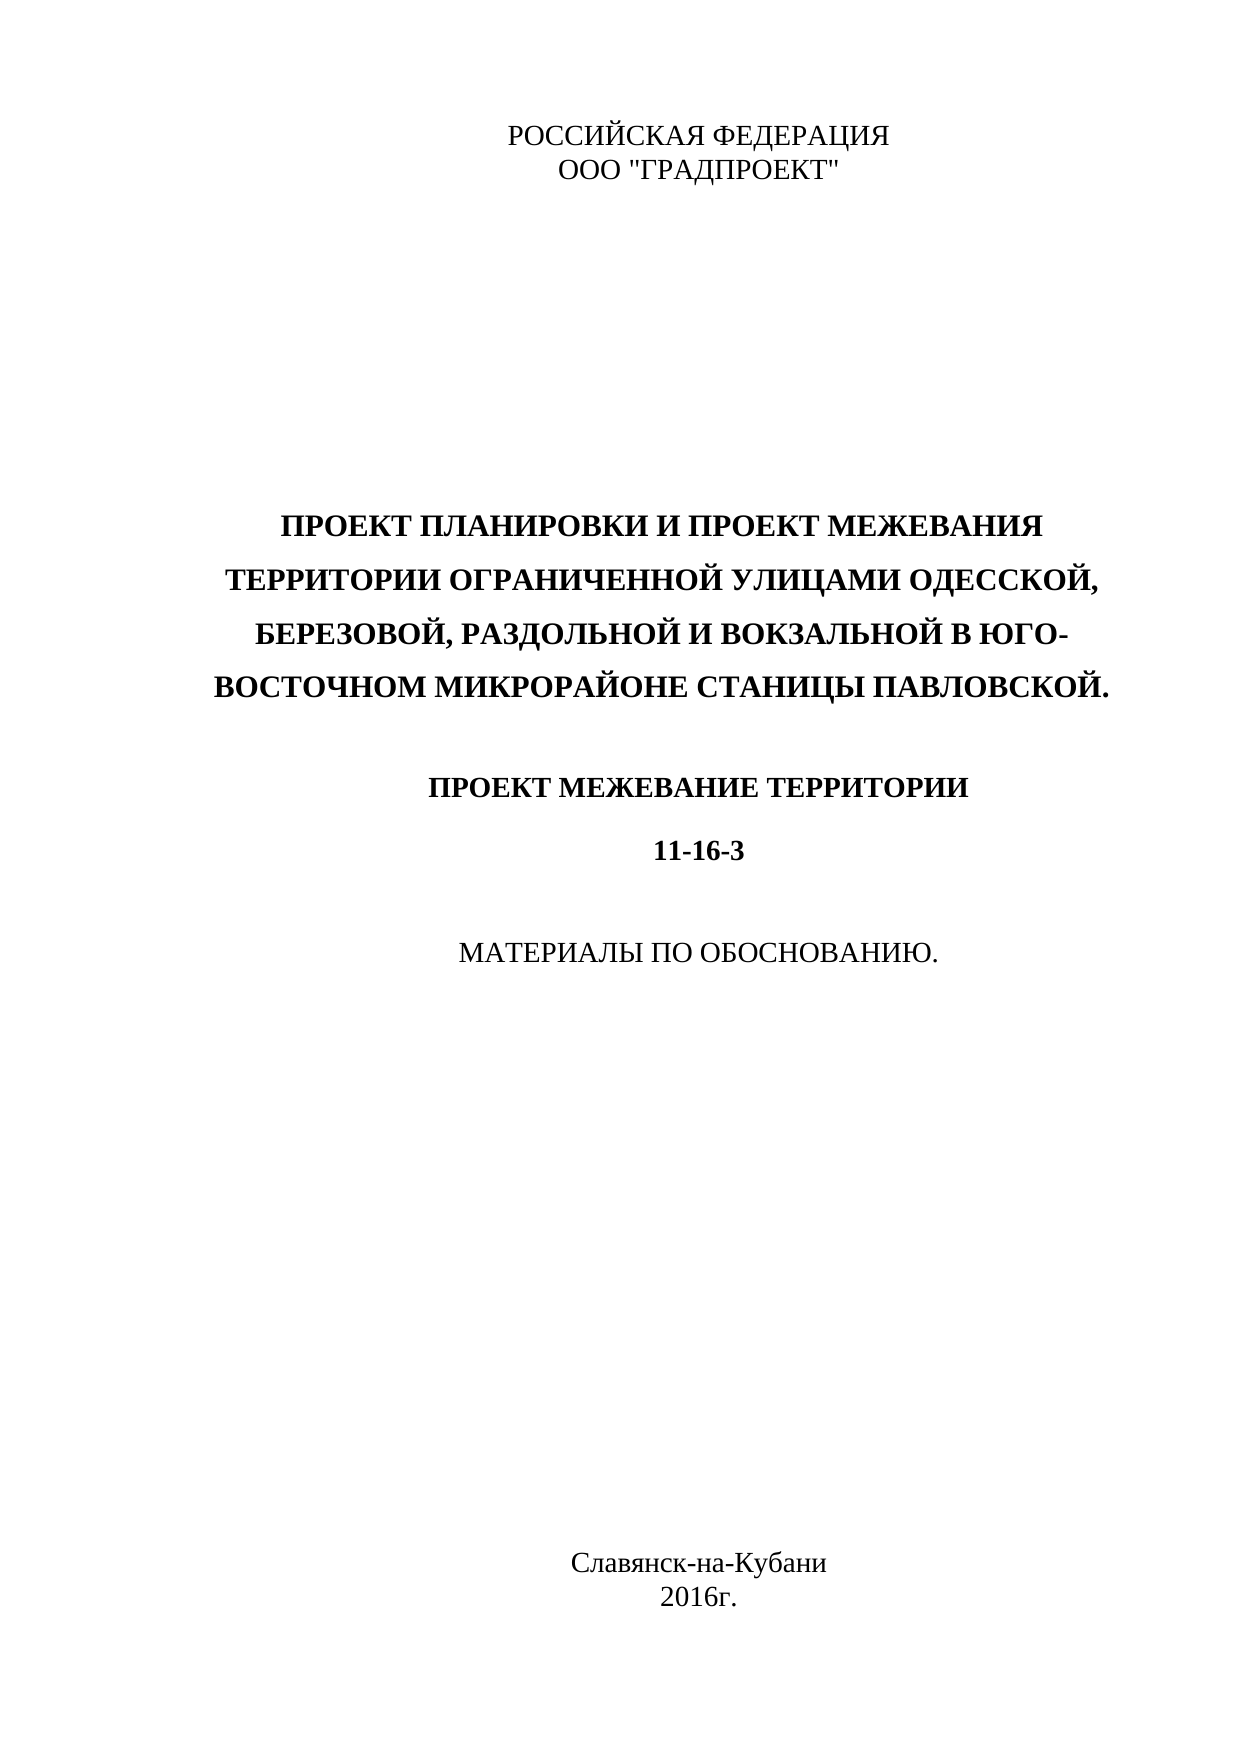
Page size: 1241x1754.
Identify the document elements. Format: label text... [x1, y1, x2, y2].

text ООО "ГРАДПРОЕКТ" [177, 152, 1146, 186]
text 11-16-3 [177, 833, 1146, 866]
text Славянск-на-Кубани [177, 1546, 1146, 1579]
text Материалы по обоснованию. [177, 935, 1146, 968]
text 2016г. [177, 1579, 1146, 1613]
text ПРОЕКТ МЕЖЕВАНИЕ ТЕРРИТОРИИ [177, 774, 1146, 803]
text РОССИЙСКАЯ ФЕДЕРАЦИЯ [177, 118, 1146, 152]
text Проект планировки и проект межевания территории ограниченной улицами Одесской, Березовой, Раздольной и Вокзальной в Юго-восточном микрорайоне станицы Павловской. [177, 507, 1146, 705]
